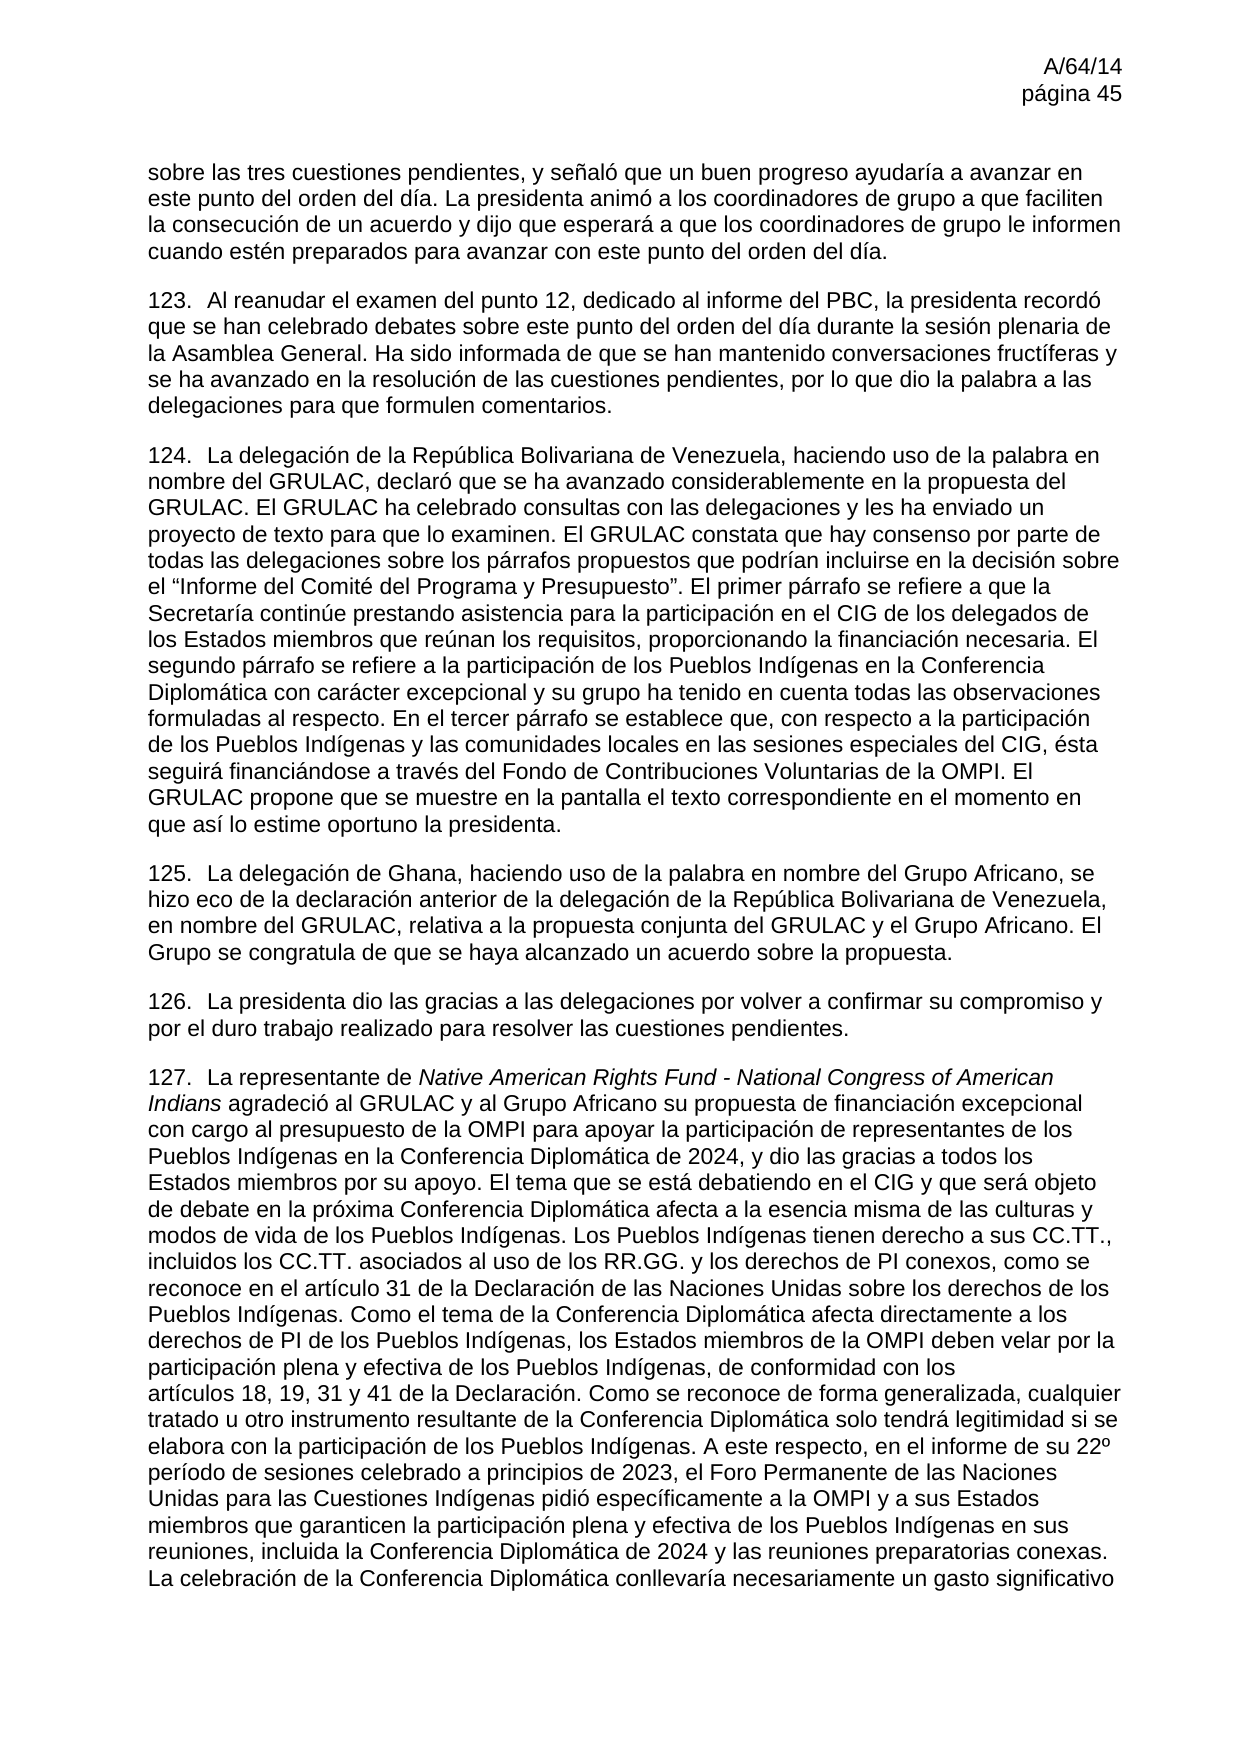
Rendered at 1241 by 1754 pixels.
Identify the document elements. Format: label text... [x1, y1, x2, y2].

text La delegación de la República Bolivariana de Venezuela, haciendo uso de la palabra en nombre del GRULAC, declaró que se ha avanzado considerablemente en la propuesta del GRULAC. El GRULAC ha celebrado consultas con las delegaciones y les ha enviado un proyecto de texto para que lo examinen. El GRULAC constata que hay consenso por parte de todas las delegaciones sobre los párrafos propuestos que podrían incluirse en la decisión sobre el “Informe del Comité del Programa y Presupuesto”. El primer párrafo se refiere a que la Secretaría continúe prestando asistencia para la participación en el CIG de los delegados de los Estados miembros que reúnan los requisitos, proporcionando la financiación necesaria. El segundo párrafo se refiere a la participación de los Pueblos Indígenas en la Conferencia Diplomática con carácter excepcional y su grupo ha tenido en cuenta todas las observaciones formuladas al respecto. En el tercer párrafo se establece que, con respecto a la participación de los Pueblos Indígenas y las comunidades locales en las sesiones especiales del CIG, ésta seguirá financiándose a través del Fondo de Contribuciones Voluntarias de la OMPI. El GRULAC propone que se muestre en la pantalla el texto correspondiente en el momento en que así lo estime oportuno la presidenta. [148, 442, 1122, 837]
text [148, 158, 1122, 264]
text Al reanudar el examen del punto 12, dedicado al informe del PBC, la presidenta recordó que se han celebrado debates sobre este punto del orden del día durante la sesión plenaria de la Asamblea General. Ha sido informada de que se han mantenido conversaciones fructíferas y se ha avanzado en la resolución de las cuestiones pendientes, por lo que dio la palabra a las delegaciones para que formulen comentarios. [148, 287, 1122, 419]
text La delegación de Ghana, haciendo uso de la palabra en nombre del Grupo Africano, se hizo eco de la declaración anterior de la delegación de la República Bolivariana de Venezuela, en nombre del GRULAC, relativa a la propuesta conjunta del GRULAC y el Grupo Africano. El Grupo se congratula de que se haya alcanzado un acuerdo sobre la propuesta. [148, 860, 1122, 965]
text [148, 1064, 1122, 1591]
text La presidenta dio las gracias a las delegaciones por volver a confirmar su compromiso y por el duro trabajo realizado para resolver las cuestiones pendientes. [148, 988, 1122, 1041]
